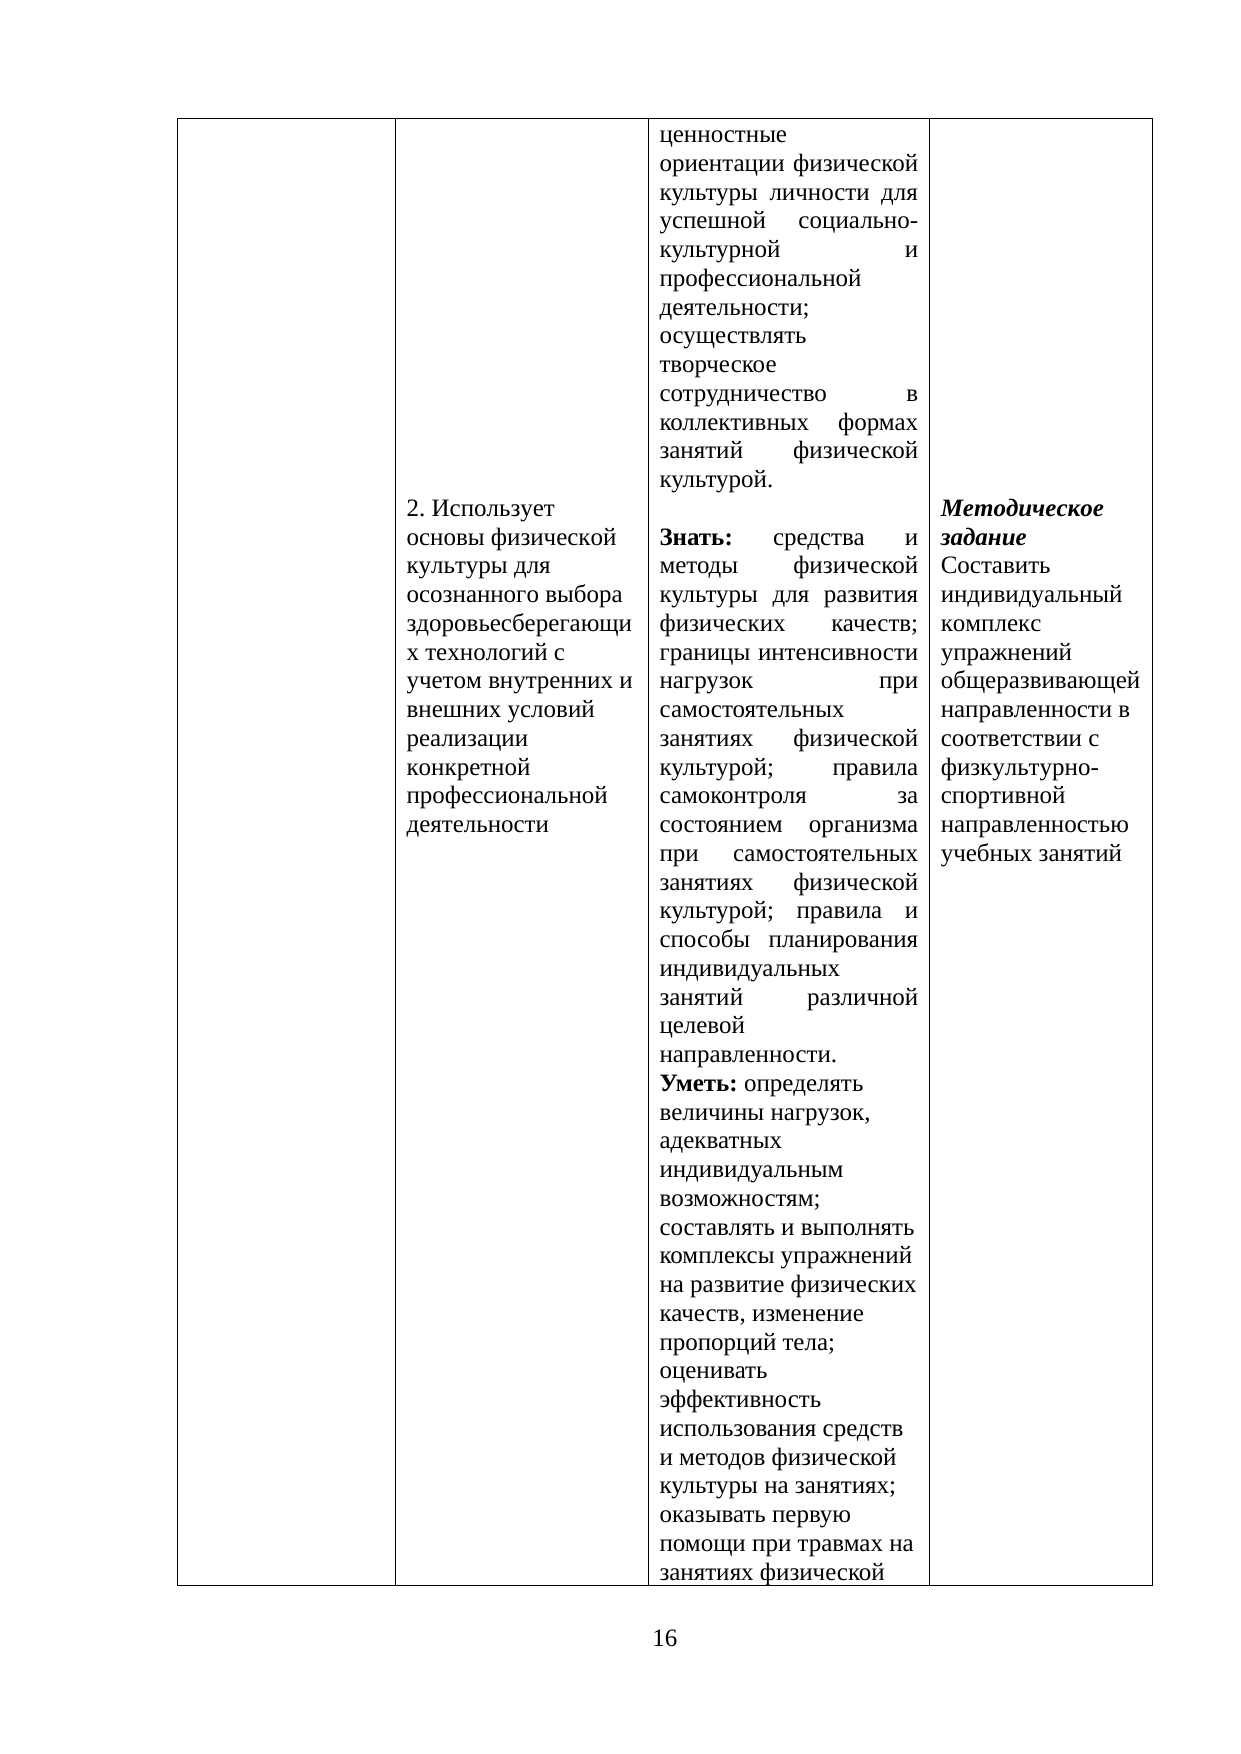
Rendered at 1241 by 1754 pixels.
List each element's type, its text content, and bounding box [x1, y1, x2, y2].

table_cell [396, 119, 648, 1585]
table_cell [178, 119, 395, 1585]
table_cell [930, 119, 1152, 1585]
